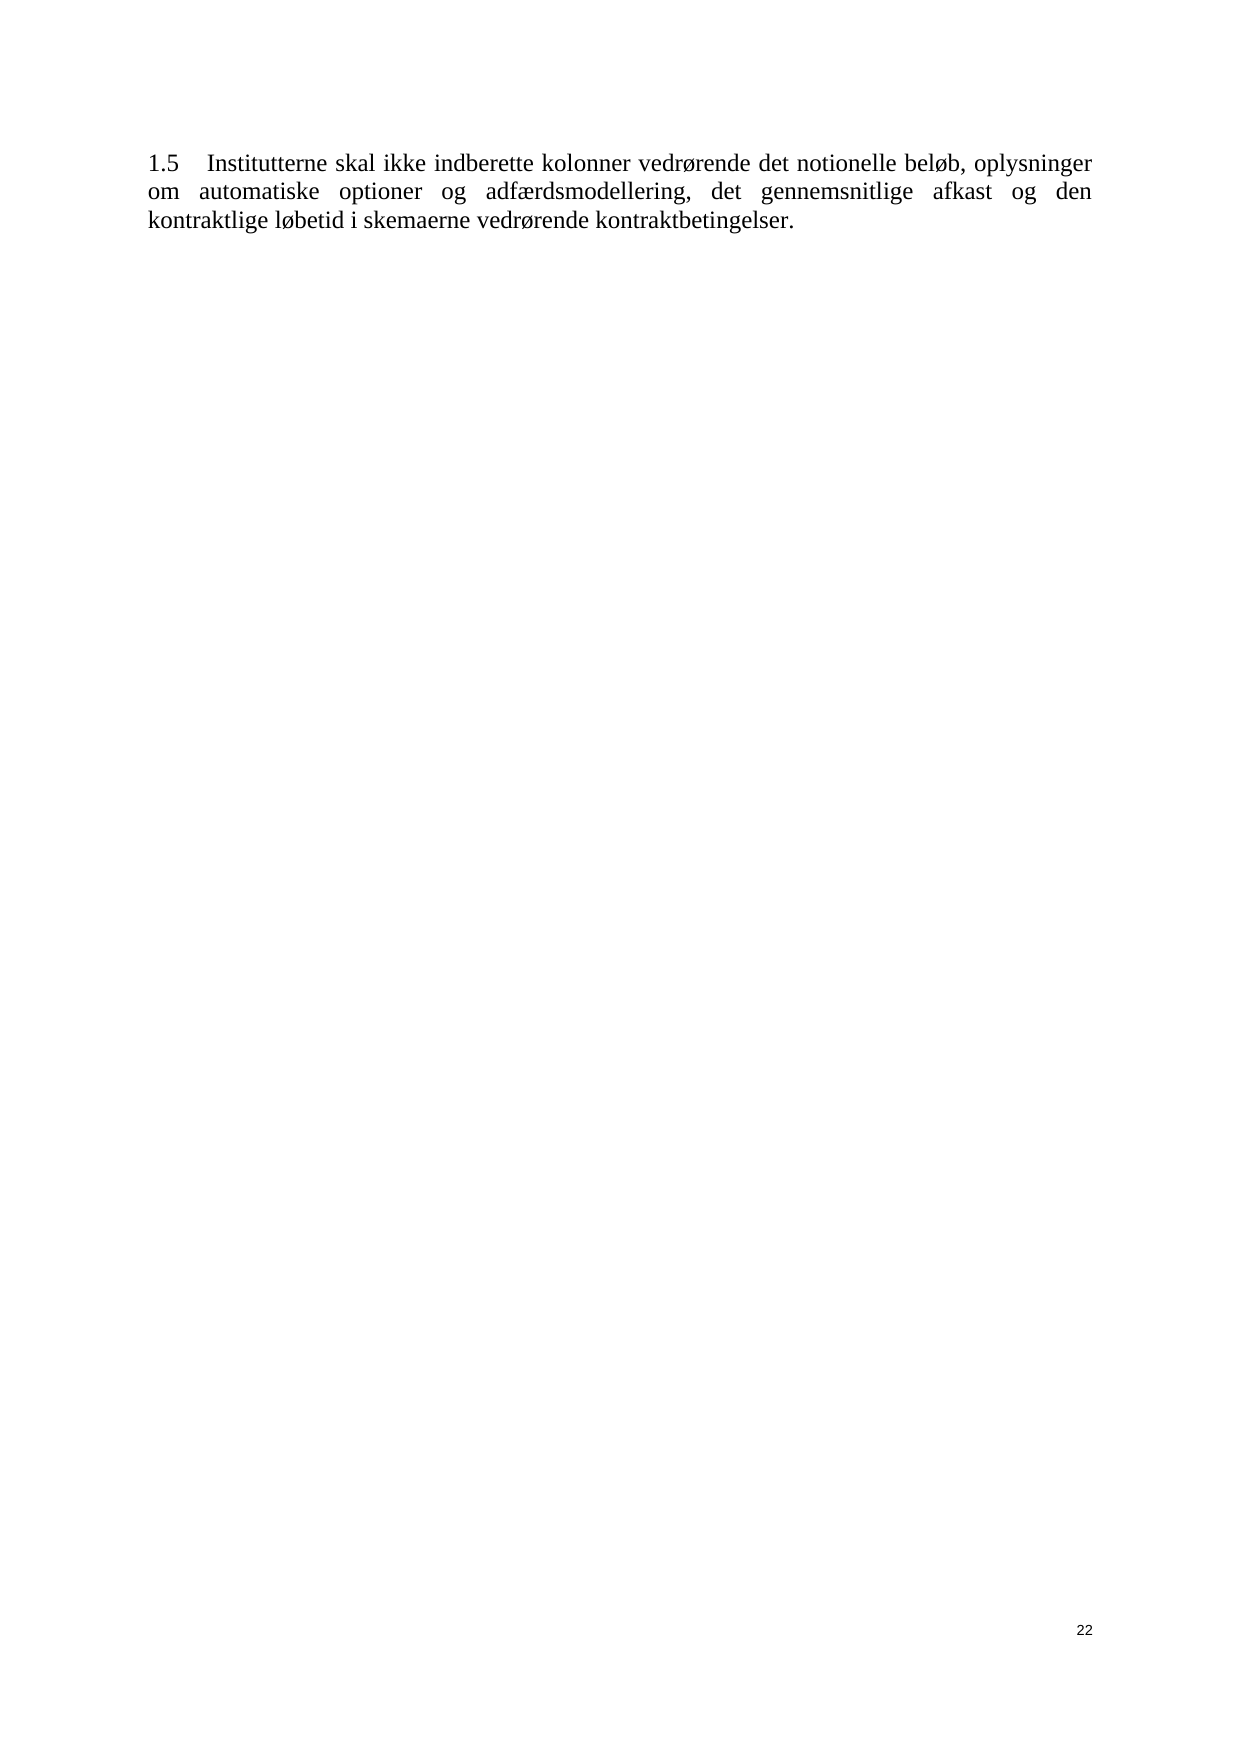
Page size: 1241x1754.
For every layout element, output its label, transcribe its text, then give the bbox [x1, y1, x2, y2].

text 1.5 Institutterne skal ikke indberette kolonner vedrørende det notionelle beløb, oplysninger om automatiske optioner og adfærdsmodellering, det gennemsnitlige afkast og den kontraktlige løbetid i skemaerne vedrørende kontraktbetingelser. [148, 148, 1093, 234]
